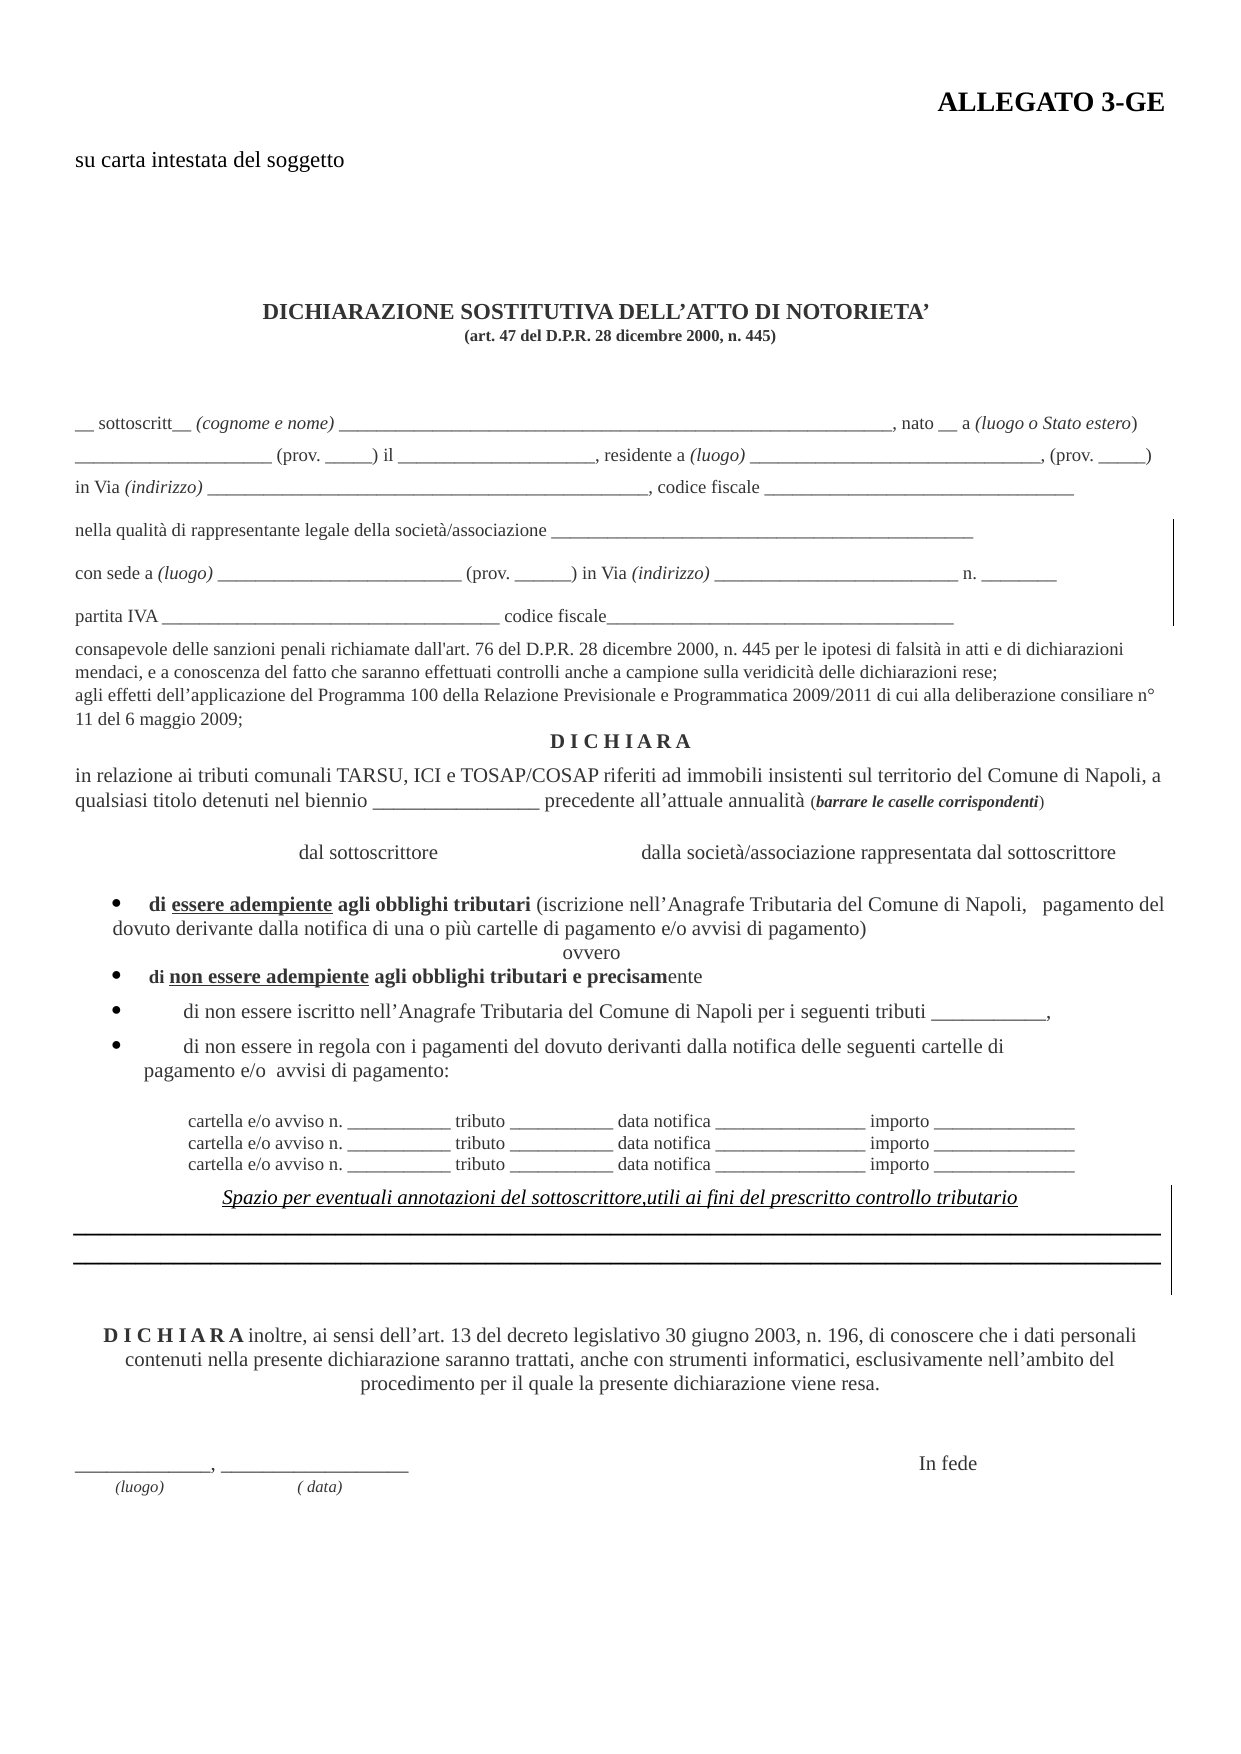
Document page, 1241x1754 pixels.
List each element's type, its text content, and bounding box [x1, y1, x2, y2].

text cartella e/o avviso n. ___________ tributo ___________ data notifica ________________ importo _______________ [149, 1132, 1165, 1153]
text _____________, __________________ In fede [75, 1451, 1165, 1475]
text partita IVA ____________________________________ codice fiscale_____________________________________ [75, 604, 1173, 626]
text (art. 47 del D.P.R. 28 dicembre 2000, n. 445) [75, 324, 1165, 345]
text D I C H I A R A inoltre, ai sensi dell’art. 13 del decreto legislativo 30 giugno 2003, n. 196, di conoscere che i dati personali contenuti nella presente dichiarazione saranno trattati, anche con strumenti informatici, esclusivamente nell’ambito del procedimento per il quale la presente dichiarazione viene resa. [75, 1323, 1165, 1395]
text nella qualità di rappresentante legale della società/associazione _____________________________________________ [75, 519, 1173, 541]
list di essere adempiente agli obblighi tributari (iscrizione nell’Anagrafe Tributaria del Comune di Napoli, pagamento del dovuto derivante dalla notifica di una o più cartelle di pagamento e/o avvisi di pagamento) [112, 892, 1165, 940]
text (luogo) ( data) [75, 1475, 1165, 1496]
text ______________________________________________________________________________________________________________________________________________________________________________ [75, 1209, 1165, 1267]
text su carta intestata del soggetto [75, 146, 1165, 172]
text cartella e/o avviso n. ___________ tributo ___________ data notifica ________________ importo _______________ [149, 1153, 1165, 1175]
text cartella e/o avviso n. ___________ tributo ___________ data notifica ________________ importo _______________ [149, 1110, 1165, 1132]
text __ sottoscritt__ (cognome e nome) ___________________________________________________________, nato __ a (luogo o Stato estero) _____________________ (prov. _____) il _____________________, residente a (luogo) _______________________________, (prov. _____) in Via (indirizzo) _______________________________________________, codice fiscale _________________________________ [75, 412, 1165, 498]
text dal sottoscrittore dalla società/associazione rappresentata dal sottoscrittore [75, 839, 1165, 864]
text ALLEGATO 3-GE [75, 85, 1165, 118]
text agli effetti dell’applicazione del Programma 100 della Relazione Previsionale e Programmatica 2009/2011 di cui alla deliberazione consiliare n° 11 del 6 maggio 2009; [75, 683, 1165, 729]
list di non essere adempiente agli obblighi tributari e precisamente [112, 964, 1165, 988]
text in relazione ai tributi comunali TARSU, ICI e TOSAP/COSAP riferiti ad immobili insistenti sul territorio del Comune di Napoli, a qualsiasi titolo detenuti nel biennio ________________ precedente all’attuale annualità (barrare le caselle corrispondenti) [75, 763, 1165, 812]
text con sede a (luogo) __________________________ (prov. ______) in Via (indirizzo) __________________________ n. ________ [75, 562, 1173, 583]
text D I C H I A R A [75, 729, 1165, 753]
list di non essere in regola con i pagamenti del dovuto derivanti dalla notifica delle seguenti cartelle di pagamento e/o avvisi di pagamento: [112, 1034, 1165, 1082]
text consapevole delle sanzioni penali richiamate dall'art. 76 del D.P.R. 28 dicembre 2000, n. 445 per le ipotesi di falsità in atti e di dichiarazioni mendaci, e a conoscenza del fatto che saranno effettuati controlli anche a campione sulla veridicità delle dichiarazioni rese; [75, 637, 1165, 683]
text ovvero [562, 940, 1165, 964]
text DICHIARAZIONE SOSTITUTIVA DELL’ATTO DI NOTORIETA’ [75, 298, 1117, 324]
text Spazio per eventuali annotazioni del sottoscrittore,utili ai fini del prescritto controllo tributario [75, 1185, 1171, 1209]
list di non essere iscritto nell’Anagrafe Tributaria del Comune di Napoli per i seguenti tributi ___________, [112, 999, 1165, 1023]
